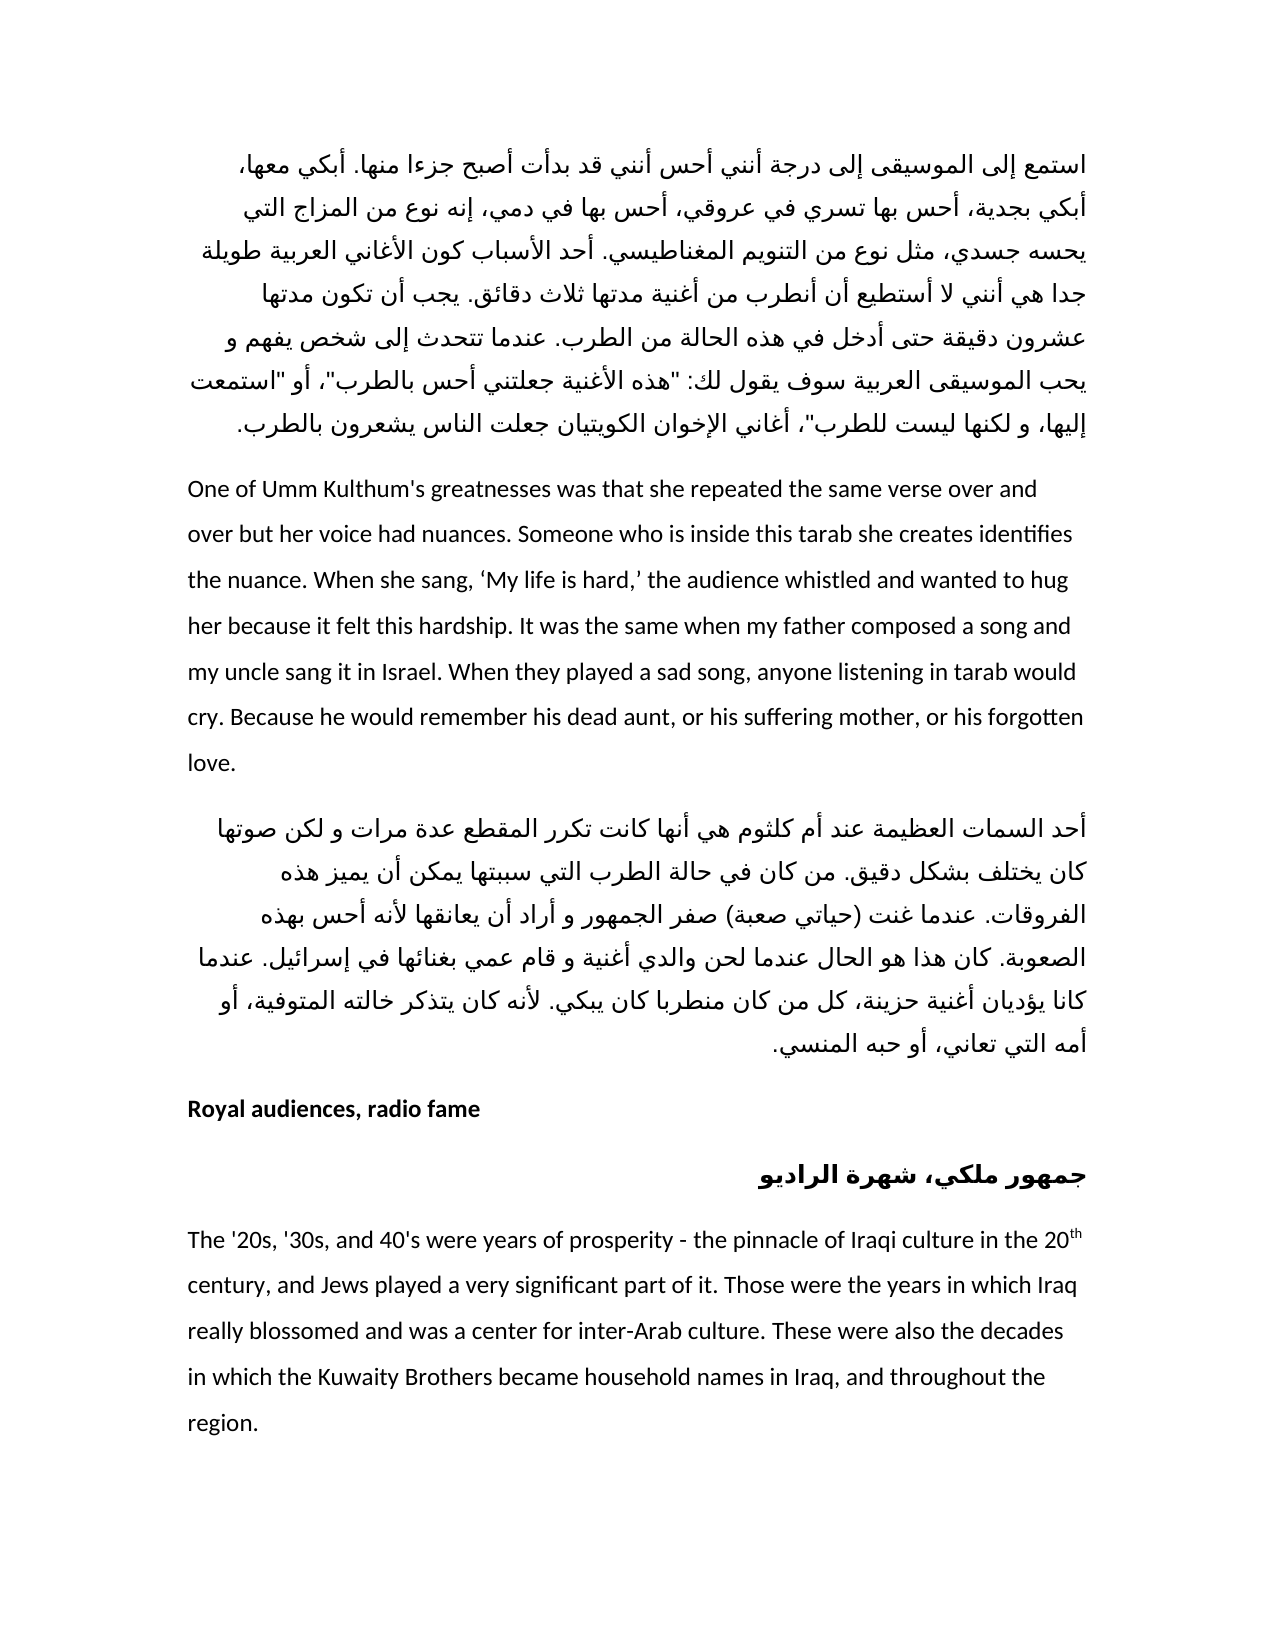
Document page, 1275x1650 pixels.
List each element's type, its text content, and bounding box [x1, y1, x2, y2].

text The '20s, '30s, and 40's were years of prosperity - the pinnacle of Iraqi culture in the 20th century, and Jews played a very significant part of it. Those were the years in which Iraq really blossomed and was a center for inter-Arab culture. These were also the decades in which the Kuwaity Brothers became household names in Iraq, and throughout the region. [187, 1224, 1087, 1437]
text جمهور ملكي، شهرة الراديو [187, 1160, 1087, 1188]
text One of Umm Kulthum's greatnesses was that she repeated the same verse over and over but her voice had nuances. Someone who is inside this tarab she creates identifies the nuance. When she sang, ‘My life is hard,’ the audience whistled and wanted to hug her because it felt this hardship. It was the same when my father composed a song and my uncle sang it in Israel. When they played a sad song, anyone listening in tarab would cry. Because he would remember his dead aunt, or his suffering mother, or his forgotten love. [187, 473, 1087, 778]
text Royal audiences, radio fame [187, 1093, 1087, 1124]
text أحد السمات العظيمة عند أم كلثوم هي أنها كانت تكرر المقطع عدة مرات و لكن صوتها كان يختلف بشكل دقيق. من كان في حالة الطرب التي سببتها يمكن أن يميز هذه الفروقات. عندما غنت (حياتي صعبة) صفر الجمهور و أراد أن يعانقها لأنه أحس بهذه الصعوبة. كان هذا هو الحال عندما لحن والدي أغنية و قام عمي بغنائها في إسرائيل. عندما كانا يؤديان أغنية حزينة، كل من كان منطربا كان يبكي. لأنه كان يتذكر خالته المتوفية، أو أمه التي تعاني، أو حبه المنسي. [187, 814, 1087, 1058]
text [187, 150, 1087, 437]
